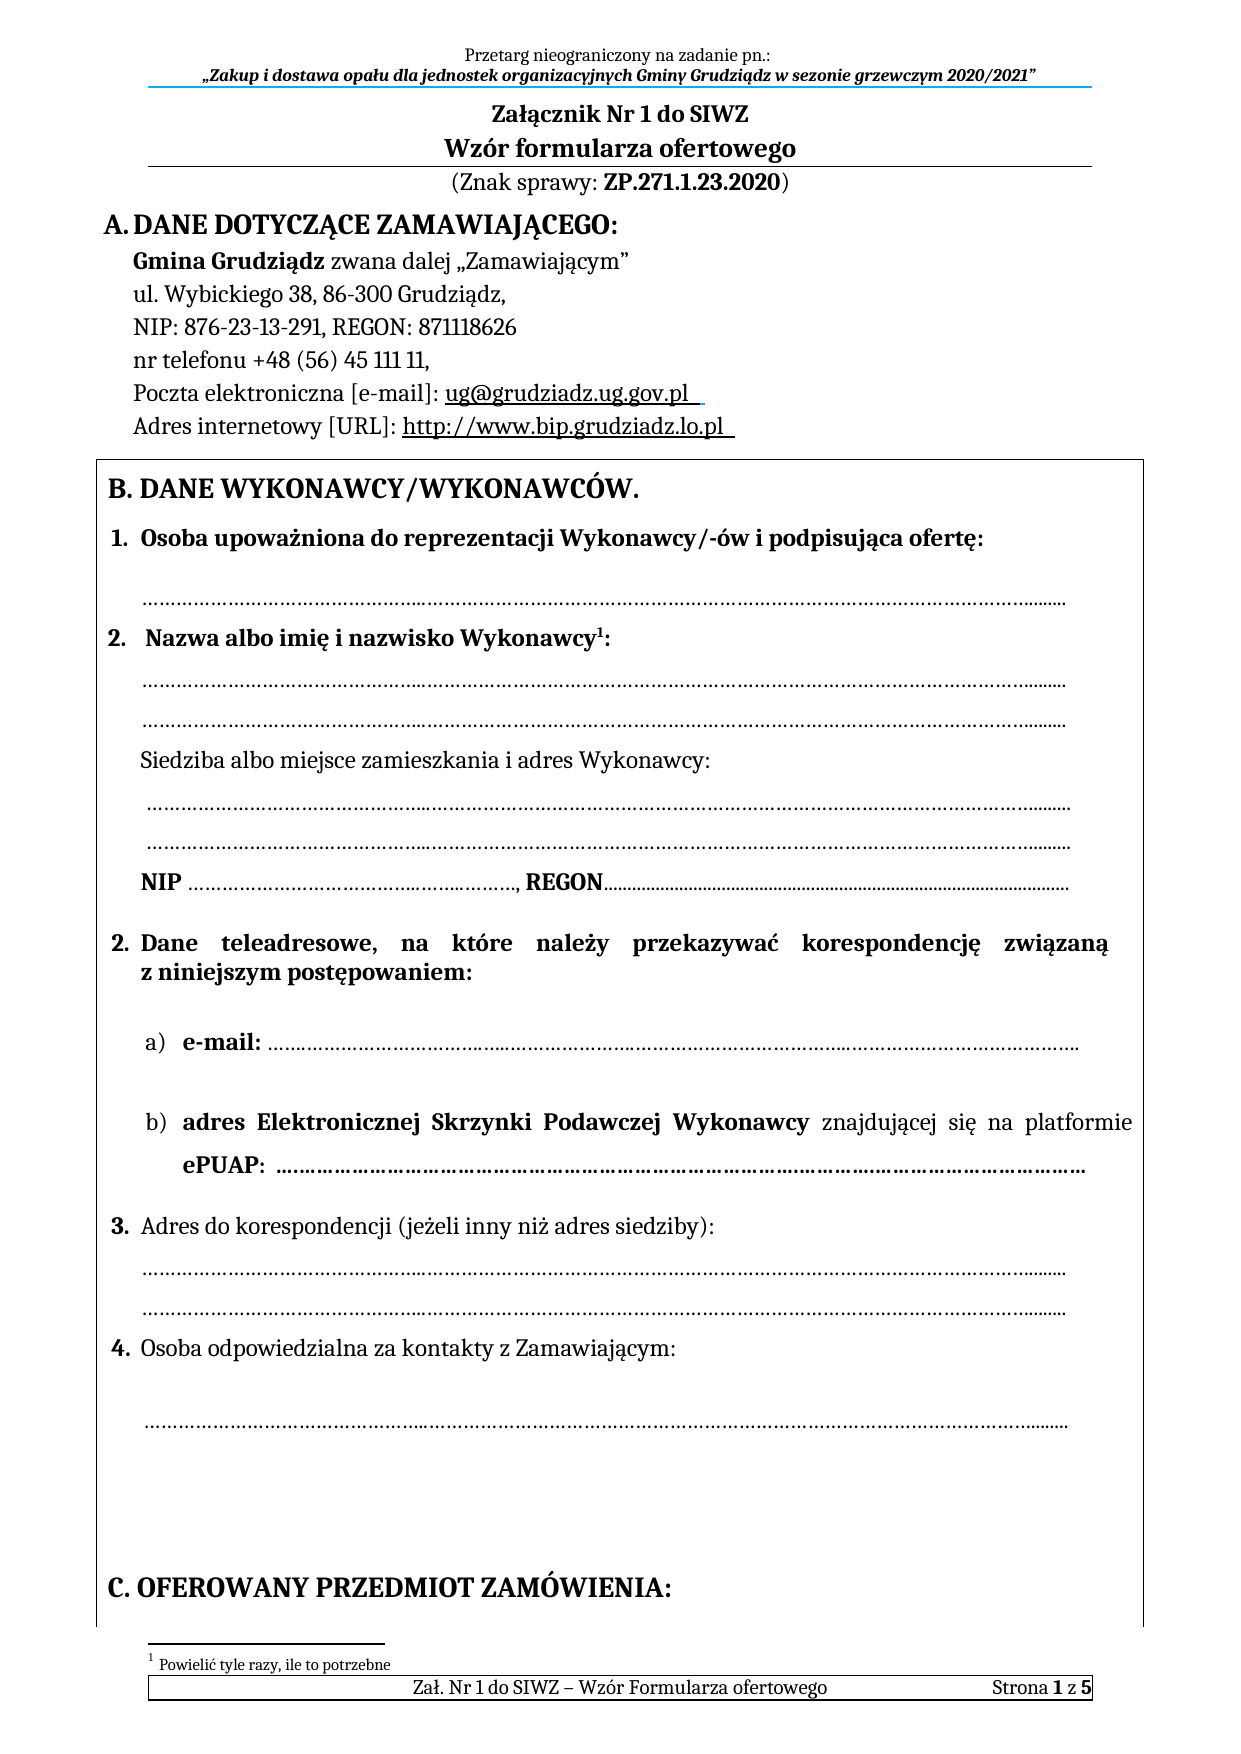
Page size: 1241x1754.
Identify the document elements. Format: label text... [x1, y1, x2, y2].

table_header B. DANE WYKONAWCY/WYKONAWCÓW. Osoba upoważniona do reprezentacji Wykonawcy/-ów i podpisująca ofertę: …………………………………………..……………………………………………………………………………………………........ Nazwa albo imię i nazwisko Wykonawcy: …………………………………………..……………………………………………………………………………………………........ …………………………………………..……………………………………………………………………………………………........ Siedziba albo miejsce zamieszkania i adres Wykonawcy: …………………………………………..……………………………………………………………………………………………........ …………………………………………..……………………………………………………………………………………………........ NIP …………………………………..……..………, REGON................................................................................................... Dane teleadresowe, na które należy przekazywać korespondencję związaną z niniejszym postępowaniem: e-mail: …….………………………….…..………………….………………………………..…………………………………. adres Elektronicznej Skrzynki Podawczej Wykonawcy znajdującej się na platformie ePUAP: ….………………………………………………………………………….………….……………………………… Adres do korespondencji (jeżeli inny niż adres siedziby): …………………………………………..……………………………………………………………………………………………........ …………………………………………..……………………………………………………………………………………………........ Osoba odpowiedzialna za kontakty z Zamawiającym: …………………………………………..……………………………………………………………………………………………........ [97, 460, 1143, 1559]
text Poczta elektroniczna [e-mail]: ug@grudziadz.ug.gov.pl [133, 379, 1092, 407]
text Adres internetowy [URL]: http://www.bip.grudziadz.lo.pl [133, 412, 1092, 441]
text nr telefonu +48 (56) 45 111 11, [133, 346, 1092, 374]
text Załącznik Nr 1 do SIWZ [148, 100, 1092, 129]
text (Znak sprawy: ZP.271.1.23.2020) [148, 167, 1092, 196]
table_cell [97, 1559, 1143, 1627]
list Gmina Grudziądz zwana dalej „Zamawiającym” [133, 247, 1092, 275]
list ul. Wybickiego 38, 86-300 Grudziądz, [133, 280, 1092, 308]
list NIP: 876-23-13-291, REGON: 871118626 [133, 313, 1092, 341]
list DANE DOTYCZĄCE ZAMAWIAJĄCEGO: [103, 208, 1092, 242]
text Wzór formularza ofertowego [148, 133, 1092, 166]
